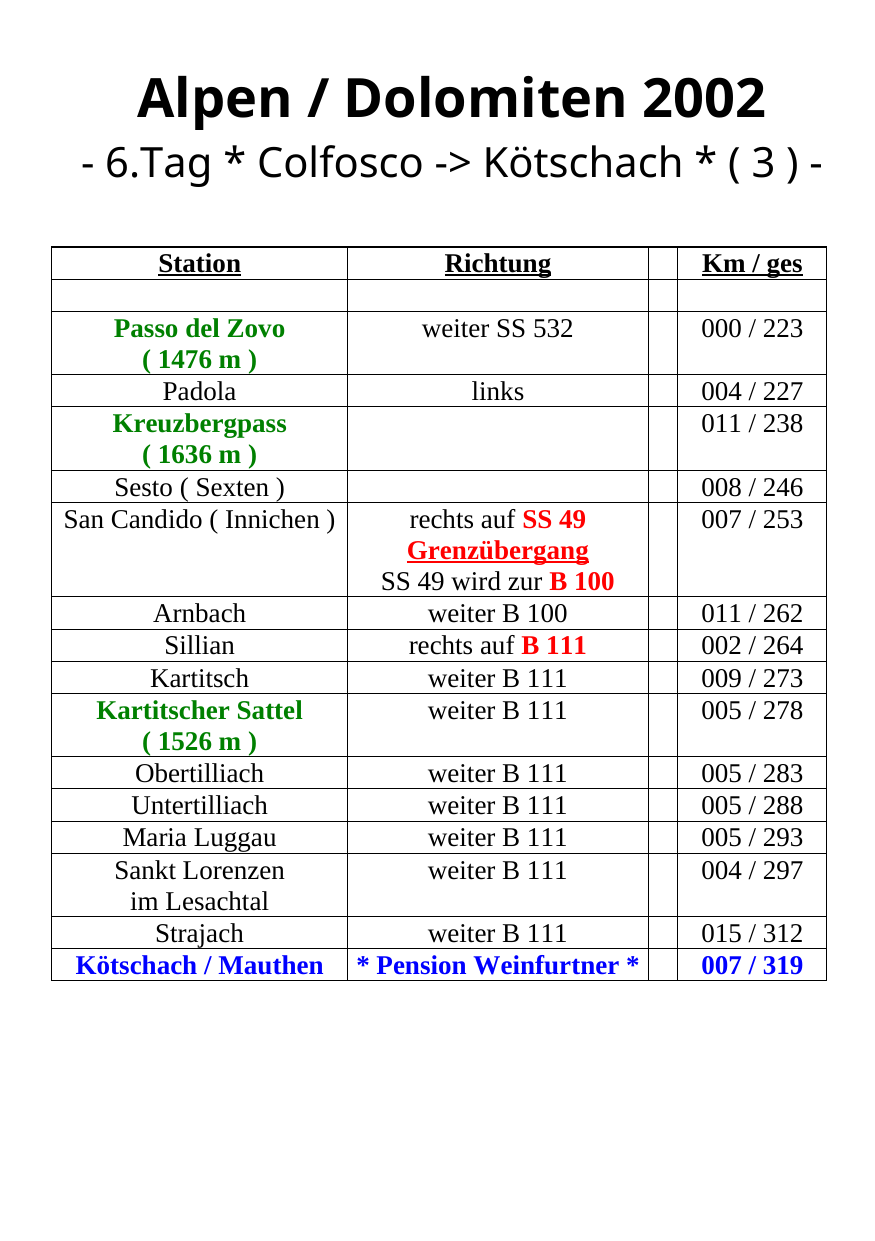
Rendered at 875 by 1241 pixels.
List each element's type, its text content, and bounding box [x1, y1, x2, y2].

table_cell [649, 597, 677, 628]
table_cell rechts auf SS 49 Grenzübergang SS 49 wird zur B 100 [348, 503, 648, 596]
table_header [649, 248, 677, 278]
table_header Km / ges [678, 248, 826, 278]
table_cell [678, 280, 826, 311]
table_cell [649, 789, 677, 821]
table_cell Maria Luggau [52, 822, 347, 853]
table_cell [649, 662, 677, 693]
table_cell Arnbach [52, 597, 347, 628]
table_cell 005 / 288 [678, 789, 826, 821]
table_cell [649, 503, 677, 596]
table_cell Passo del Zovo ( 1476 m ) [52, 312, 347, 374]
table_cell [52, 280, 347, 311]
table_cell [649, 375, 677, 406]
table_cell 000 / 223 [678, 312, 826, 374]
table_cell weiter B 111 [348, 694, 648, 756]
table_cell [649, 407, 677, 469]
table_header Richtung [348, 248, 648, 278]
table_cell 004 / 297 [678, 854, 826, 916]
table_cell [649, 822, 677, 853]
table_cell [649, 312, 677, 374]
table_cell 015 / 312 [678, 917, 826, 948]
table_cell Kartitscher Sattel ( 1526 m ) [52, 694, 347, 756]
table_cell Kötschach / Mauthen [52, 949, 347, 980]
table_cell 008 / 246 [678, 471, 826, 502]
table_cell San Candido ( Innichen ) [52, 503, 347, 596]
table_cell [649, 757, 677, 788]
table_cell [649, 630, 677, 661]
table_cell Obertilliach [52, 757, 347, 788]
table_cell 002 / 264 [678, 630, 826, 661]
table_cell rechts auf B 111 [348, 630, 648, 661]
table_cell Sillian [52, 630, 347, 661]
table_cell weiter B 111 [348, 757, 648, 788]
table_cell Kreuzbergpass ( 1636 m ) [52, 407, 347, 469]
table_cell 005 / 283 [678, 757, 826, 788]
table_cell Padola [52, 375, 347, 406]
table_cell Kartitsch [52, 662, 347, 693]
table_cell weiter SS 532 [348, 312, 648, 374]
table_cell [348, 471, 648, 502]
table_cell [649, 694, 677, 756]
table_cell weiter B 111 [348, 917, 648, 948]
table_cell [649, 917, 677, 948]
table_cell 011 / 262 [678, 597, 826, 628]
title Alpen / Dolomiten 2002 [59, 59, 844, 133]
table_cell Sankt Lorenzen im Lesachtal [52, 854, 347, 916]
table_cell [348, 407, 648, 469]
table_cell 011 / 238 [678, 407, 826, 469]
table_cell 007 / 253 [678, 503, 826, 596]
table_cell weiter B 111 [348, 854, 648, 916]
table_cell weiter B 111 [348, 789, 648, 821]
table_cell 004 / 227 [678, 375, 826, 406]
table_cell 009 / 273 [678, 662, 826, 693]
table_header Station [52, 248, 347, 278]
table_cell * Pension Weinfurtner * [348, 949, 648, 980]
text - 6.Tag * Colfosco -> Kötschach * ( 3 ) - [59, 133, 844, 189]
table_cell Sesto ( Sexten ) [52, 471, 347, 502]
table_cell 007 / 319 [678, 949, 826, 980]
table_cell [649, 471, 677, 502]
table_cell Strajach [52, 917, 347, 948]
table_cell Untertilliach [52, 789, 347, 821]
table_cell links [348, 375, 648, 406]
table_cell weiter B 111 [348, 662, 648, 693]
table_cell 005 / 278 [678, 694, 826, 756]
table_cell [649, 949, 677, 980]
table_cell weiter B 111 [348, 822, 648, 853]
table_cell [649, 854, 677, 916]
table_cell [348, 280, 648, 311]
table_cell weiter B 100 [348, 597, 648, 628]
table_cell 005 / 293 [678, 822, 826, 853]
table_cell [649, 280, 677, 311]
